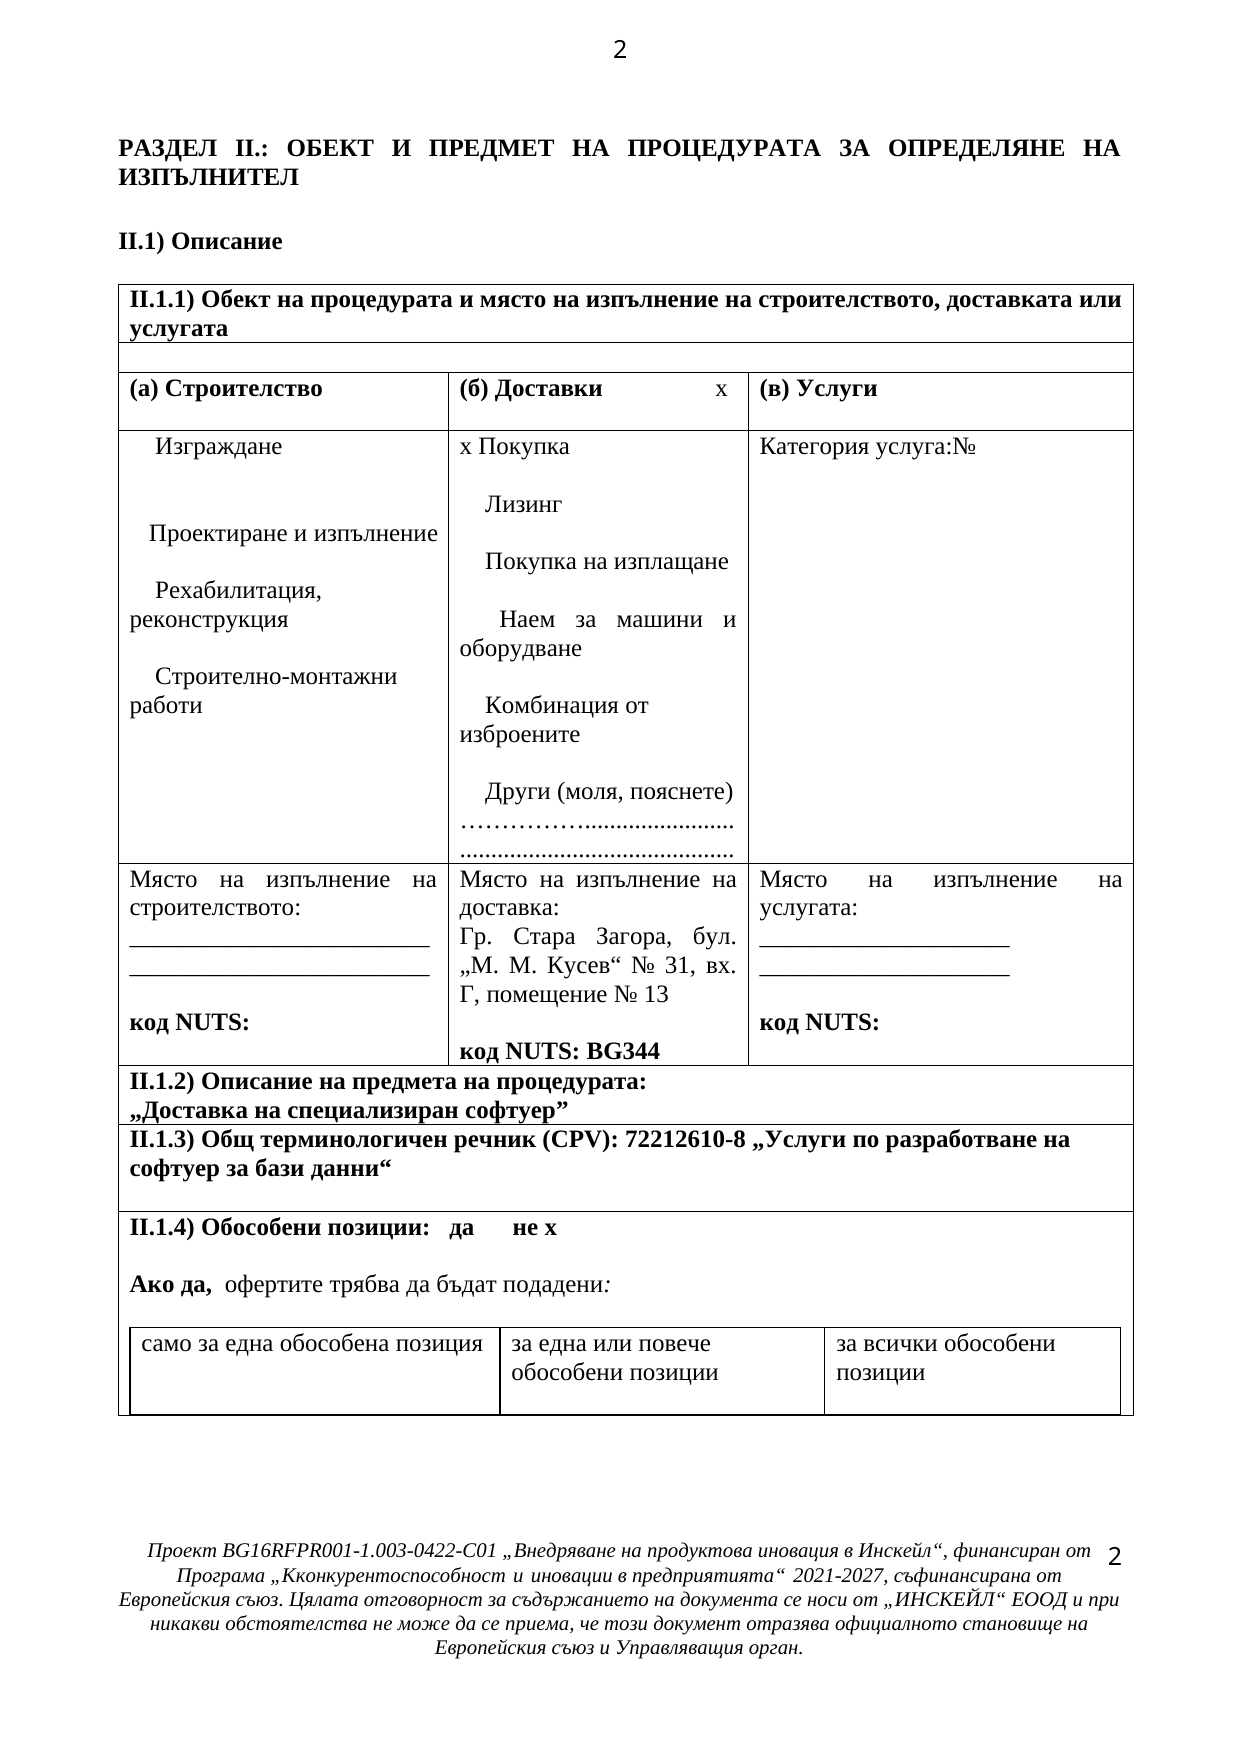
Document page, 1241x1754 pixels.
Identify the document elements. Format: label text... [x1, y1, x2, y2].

table_cell (а) Строителство  [119, 373, 448, 430]
table_cell (б) Доставки х [449, 373, 748, 430]
table_cell ІІ.1.2) Описание на предмета на процедурата: „Доставка на специализиран софтуер” [119, 1066, 1133, 1123]
table_cell (в) Услуги  [749, 373, 1133, 430]
table_cell Място на изпълнение на услугата: ____________________ ____________________ код NUTS:      [749, 864, 1133, 1065]
table_cell Място на изпълнение на доставка: Гр. Стара Загора, бул. „М. М. Кусев“ № 31, вх. Г, помещение № 13 код NUTS: BG344 [449, 864, 748, 1065]
table_cell [119, 343, 1133, 372]
subtitle РАЗДЕЛ ІІ.: ОБЕКТ И ПРЕДМЕТ НА ПРОЦЕДУРАТА ЗА ОПРЕДЕЛЯНЕ НА ИЗПЪЛНИТЕЛ [118, 133, 1122, 191]
text ІІ.1) Описание [118, 226, 1122, 255]
table_cell Категория услуга:№  [749, 431, 1133, 863]
table_cell  Изграждане Проектиране и изпълнение  Рехабилитация, реконструкция  Строително-монтажни работи [119, 431, 448, 863]
table_cell ІІ.1.4) Обособени позиции: да  не x Ако да, офертите трябва да бъдат подадени: [119, 1212, 1133, 1415]
table_cell х Покупка  Лизинг  Покупка на изплащане  Наем за машини и оборудване  Комбинация от изброените  Други (моля, пояснете) …………….................................................................... [449, 431, 748, 863]
table_cell ІІ.1.3) Общ терминологичен речник (CPV): 72212610-8 „Услуги по разработване на софтуер за бази данни“ [119, 1125, 1133, 1211]
table_cell Място на изпълнение на строителството: ________________________ ________________________ код NUTS:      [119, 864, 448, 1065]
table_header ІІ.1.1) Обект на процедурата и място на изпълнение на строителството, доставката или услугата [119, 285, 1133, 342]
